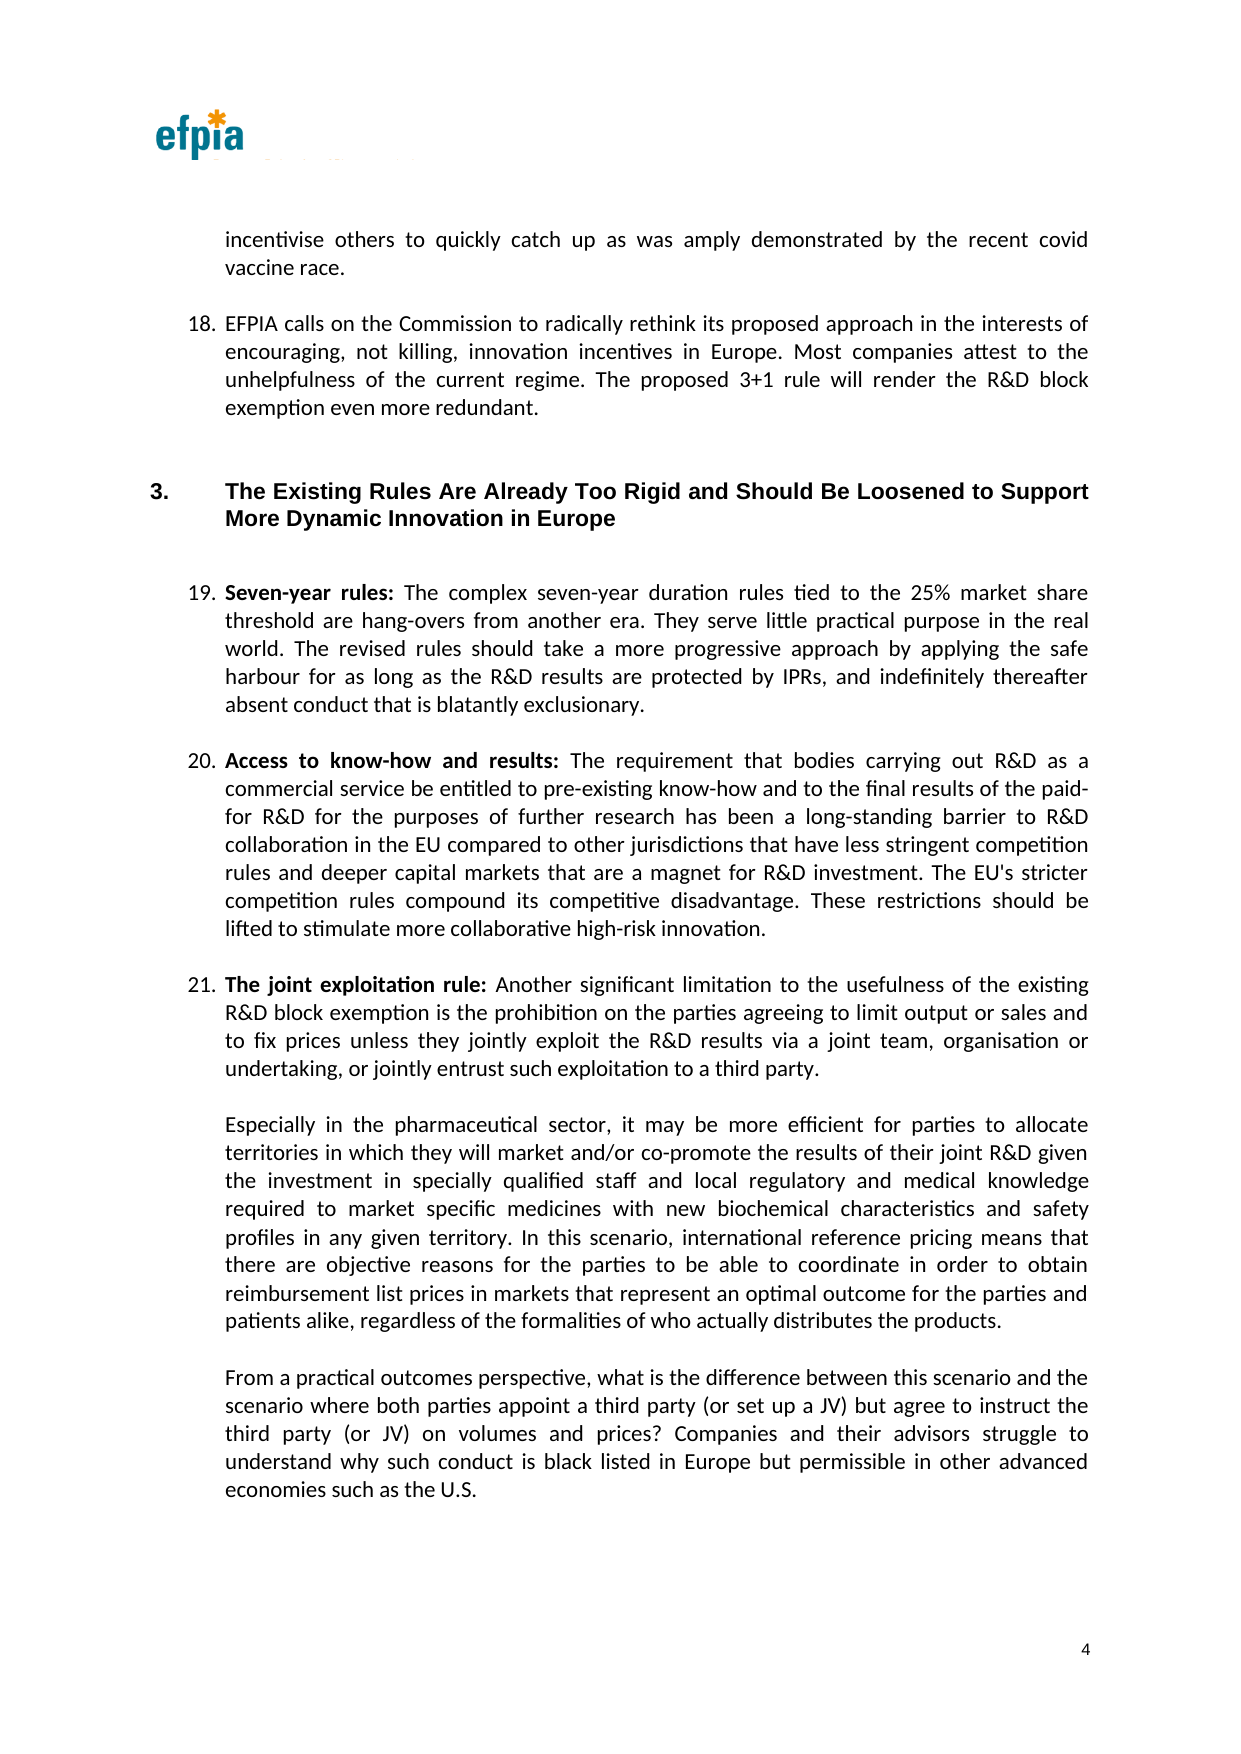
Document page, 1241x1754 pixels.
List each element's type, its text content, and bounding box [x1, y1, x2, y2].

list The joint exploitation rule: Another significant limitation to the usefulness of the existing R&D block exemption is the prohibition on the parties agreeing to limit output or sales and to fix prices unless they jointly exploit the R&D results via a joint team, organisation or undertaking, or jointly entrust such exploitation to a third party. [187, 970, 1090, 1082]
subtitle 3. The Existing Rules Are Already Too Rigid and Should Be Loosened to Support More Dynamic Innovation in Europe [150, 477, 1090, 531]
list EFPIA calls on the Commission to radically rethink its proposed approach in the interests of encouraging, not killing, innovation incentives in Europe. Most companies attest to the unhelpfulness of the current regime. The proposed 3+1 rule will render the R&D block exemption even more redundant. [187, 309, 1090, 421]
text From a practical outcomes perspective, what is the difference between this scenario and the scenario where both parties appoint a third party (or set up a JV) but agree to instruct the third party (or JV) on volumes and prices? Companies and their advisors struggle to understand why such conduct is black listed in Europe but permissible in other advanced economies such as the U.S. [225, 1363, 1090, 1503]
list Access to know-how and results: The requirement that bodies carrying out R&D as a commercial service be entitled to pre-existing know-how and to the final results of the paid-for R&D for the purposes of further research has been a long-standing barrier to R&D collaboration in the EU compared to other jurisdictions that have less stringent competition rules and deeper capital markets that are a magnet for R&D investment. The EU's stricter competition rules compound its competitive disadvantage. These restrictions should be lifted to stimulate more collaborative high-risk innovation. [187, 746, 1090, 942]
picture [150, 73, 415, 160]
picture [199, 131, 203, 145]
list Seven-year rules: The complex seven-year duration rules tied to the 25% market share threshold are hang-overs from another era. They serve little practical purpose in the real world. The revised rules should take a more progressive approach by applying the safe harbour for as long as the R&D results are protected by IPRs, and indefinitely thereafter absent conduct that is blatantly exclusionary. [187, 578, 1090, 718]
text Especially in the pharmaceutical sector, it may be more efficient for parties to allocate territories in which they will market and/or co-promote the results of their joint R&D given the investment in specially qualified staff and local regulatory and medical knowledge required to market specific medicines with new biochemical characteristics and safety profiles in any given territory. In this scenario, international reference pricing means that there are objective reasons for the parties to be able to coordinate in order to obtain reimbursement list prices in markets that represent an optimal outcome for the parties and patients alike, regardless of the formalities of who actually distributes the products. [225, 1111, 1090, 1335]
